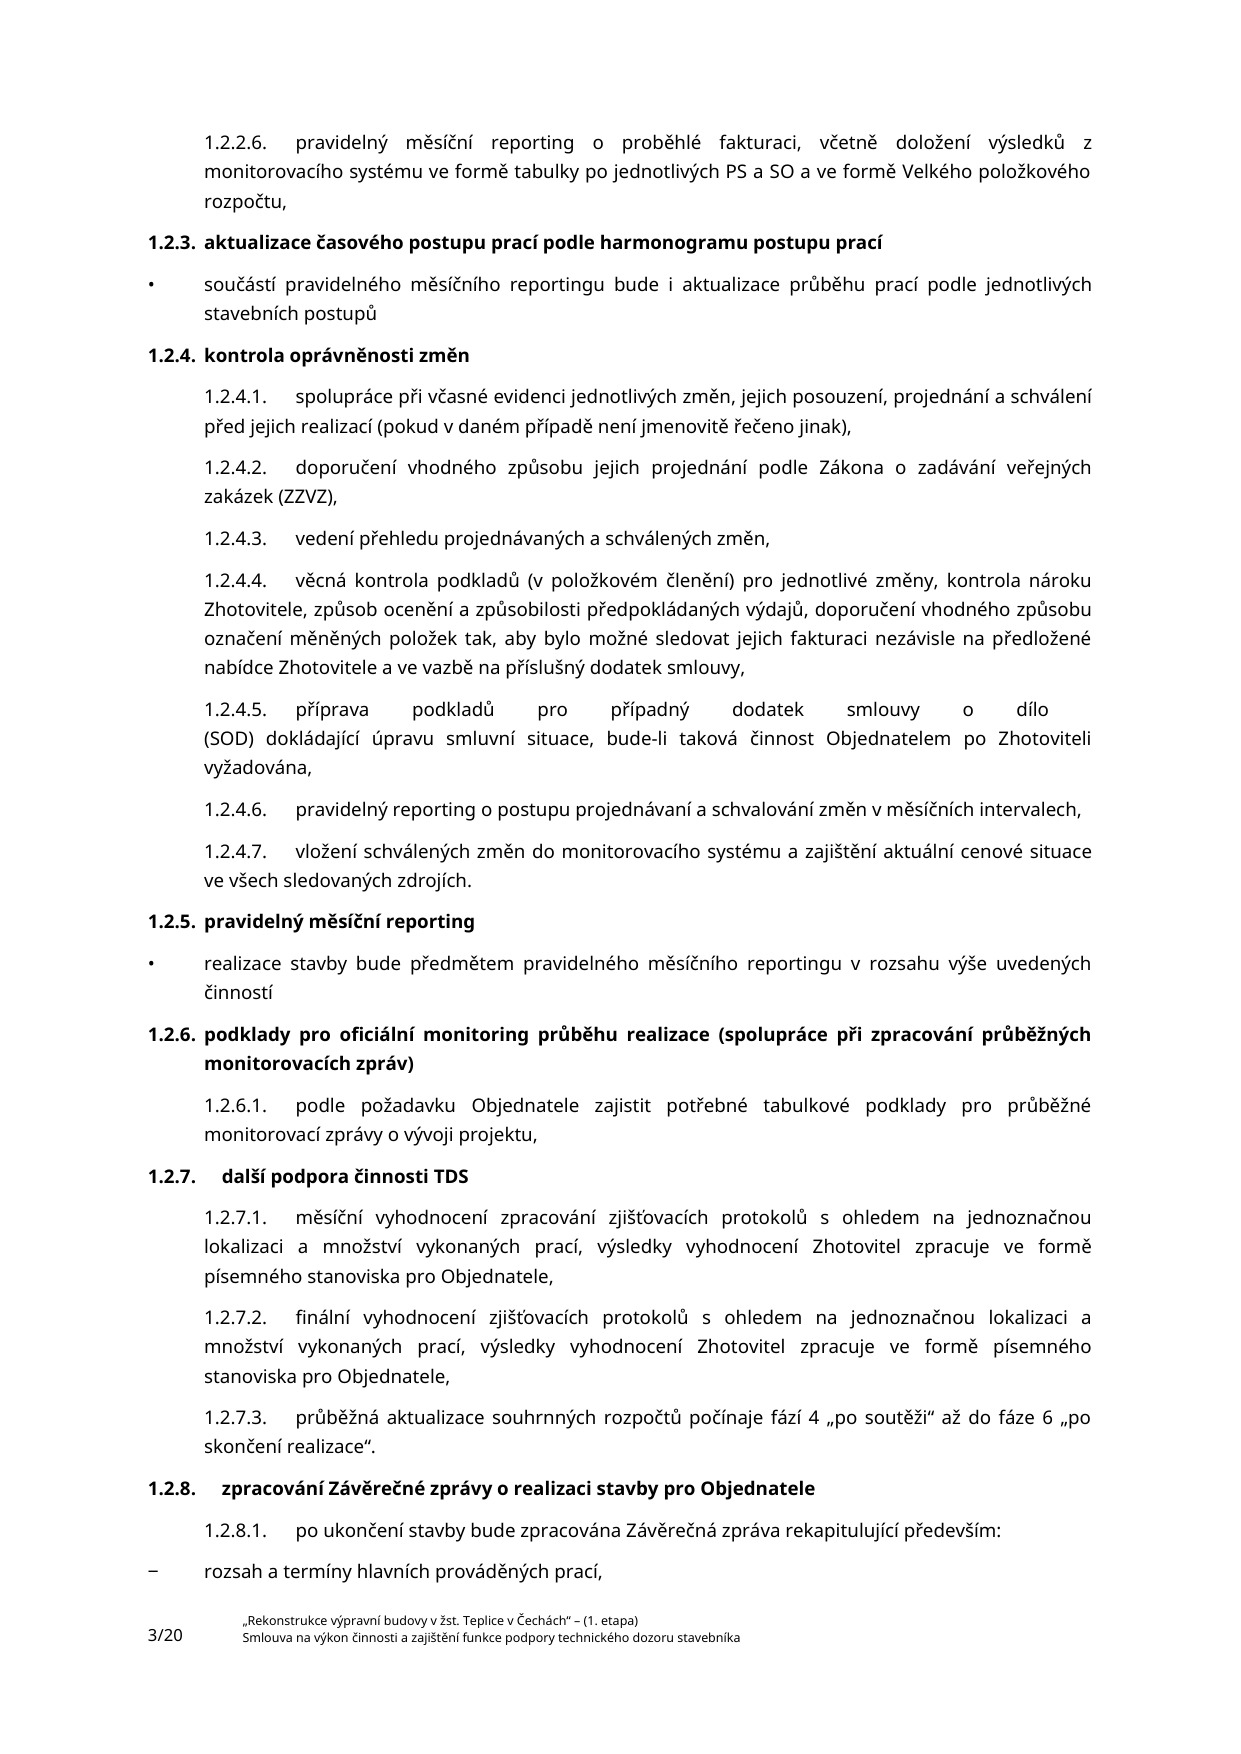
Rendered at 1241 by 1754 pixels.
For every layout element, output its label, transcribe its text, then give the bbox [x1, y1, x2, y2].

text 1.2.4.2. doporučení vhodného způsobu jejich projednání podle Zákona o zadávání veřejných zakázek (ZZVZ), [204, 451, 1092, 510]
text 1.2.4.5. příprava podkladů pro případný dodatek smlouvy o dílo (SOD) dokládající úpravu smluvní situace, bude-li taková činnost Objednatelem po Zhotoviteli vyžadována, [204, 693, 1092, 781]
text 1.2.2.6. pravidelný měsíční reporting o proběhlé fakturaci, včetně doložení výsledků z monitorovacího systému ve formě tabulky po jednotlivých PS a SO a ve formě Velkého položkového rozpočtu, [204, 126, 1092, 214]
text • součástí pravidelného měsíčního reportingu bude i aktualizace průběhu prací podle jednotlivých stavebních postupů [148, 268, 1092, 326]
text 1.2.8. zpracování Závěrečné zprávy o realizaci stavby pro Objednatele [148, 1472, 1092, 1501]
text 1.2.7.3. průběžná aktualizace souhrnných rozpočtů počínaje fází 4 „po soutěži“ až do fáze 6 „po skončení realizace“. [204, 1401, 1092, 1460]
text 1.2.6. podklady pro oficiální monitoring průběhu realizace (spolupráce při zpracování průběžných monitorovacích zpráv) [148, 1018, 1092, 1076]
text ‒ rozsah a termíny hlavních prováděných prací, [148, 1556, 1092, 1585]
text 1.2.3. aktualizace časového postupu prací podle harmonogramu postupu prací [148, 226, 1092, 256]
text 1.2.4.7. vložení schválených změn do monitorovacího systému a zajištění aktuální cenové situace ve všech sledovaných zdrojích. [204, 835, 1092, 893]
text 1.2.7.1. měsíční vyhodnocení zpracování zjišťovacích protokolů s ohledem na jednoznačnou lokalizaci a množství vykonaných prací, výsledky vyhodnocení Zhotovitel zpracuje ve formě písemného stanoviska pro Objednatele, [204, 1201, 1092, 1289]
text 1.2.8.1. po ukončení stavby bude zpracována Závěrečná zpráva rekapitulující především: [204, 1514, 1092, 1543]
text • realizace stavby bude předmětem pravidelného měsíčního reportingu v rozsahu výše uvedených činností [148, 947, 1092, 1006]
text 1.2.4.1. spolupráce při včasné evidenci jednotlivých změn, jejich posouzení, projednání a schválení před jejich realizací (pokud v daném případě není jmenovitě řečeno jinak), [204, 381, 1092, 439]
text 1.2.4.6. pravidelný reporting o postupu projednávaní a schvalování změn v měsíčních intervalech, [204, 793, 1092, 822]
text 1.2.5. pravidelný měsíční reporting [148, 906, 1092, 935]
text 1.2.4. kontrola oprávněnosti změn [148, 339, 1092, 368]
text 1.2.4.4. věcná kontrola podkladů (v položkovém členění) pro jednotlivé změny, kontrola nároku Zhotovitele, způsob ocenění a způsobilosti předpokládaných výdajů, doporučení vhodného způsobu označení měněných položek tak, aby bylo možné sledovat jejich fakturaci nezávisle na předložené nabídce Zhotovitele a ve vazbě na příslušný dodatek smlouvy, [204, 564, 1092, 681]
text 1.2.6.1. podle požadavku Objednatele zajistit potřebné tabulkové podklady pro průběžné monitorovací zprávy o vývoji projektu, [204, 1089, 1092, 1147]
text 1.2.7. další podpora činnosti TDS [148, 1160, 1092, 1189]
text 1.2.4.3. vedení přehledu projednávaných a schválených změn, [204, 522, 1092, 551]
text 1.2.7.2. finální vyhodnocení zjišťovacích protokolů s ohledem na jednoznačnou lokalizaci a množství vykonaných prací, výsledky vyhodnocení Zhotovitel zpracuje ve formě písemného stanoviska pro Objednatele, [204, 1301, 1092, 1389]
